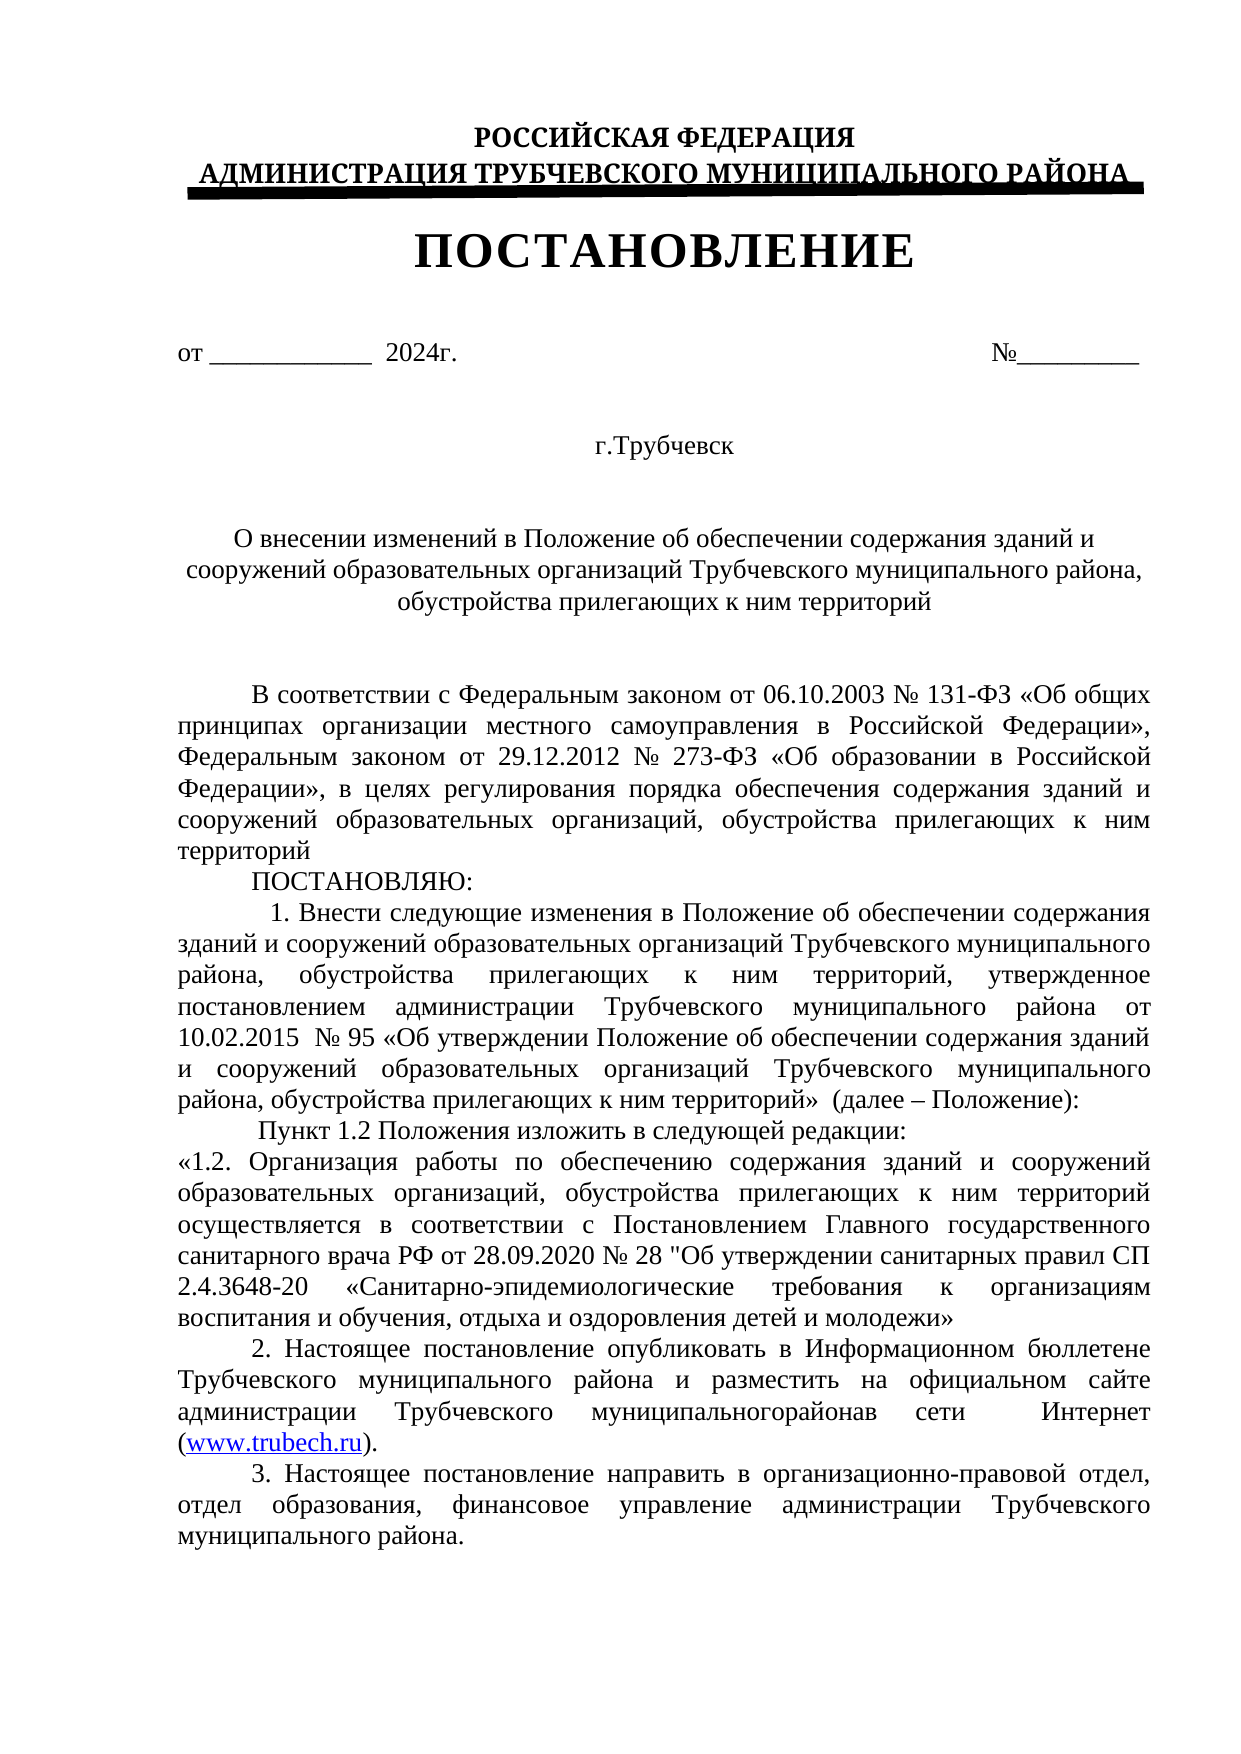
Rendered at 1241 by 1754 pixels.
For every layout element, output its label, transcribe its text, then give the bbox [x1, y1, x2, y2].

text 1. Внести следующие изменения в Положение об обеспечении содержания зданий и сооружений образовательных организаций Трубчевского муниципального района, обустройства прилегающих к ним территорий, утвержденное постановлением администрации Трубчевского муниципального района от 10.02.2015 № 95 «Об утверждении Положение об обеспечении содержания зданий и сооружений образовательных организаций Трубчевского муниципального района, обустройства прилегающих к ним территорий» (далее – Положение): [177, 896, 1152, 1114]
text ПОСТАНОВЛЕНИЕ [177, 221, 1152, 278]
text АДМИНИСТРАЦИЯ ТРУБЧЕВСКОГО МУНИЦИПАЛЬНОГО РАЙОНА [177, 155, 1152, 192]
text РОССИЙСКАЯ ФЕДЕРАЦИЯ [177, 118, 1152, 155]
text г.Трубчевск [177, 429, 1152, 460]
text ПОСТАНОВЛЯЮ: [177, 865, 1152, 896]
subtitle «1.2. Организация работы по обеспечению содержания зданий и сооружений образовательных организаций, обустройства прилегающих к ним территорий осуществляется в соответствии с Постановлением Главного государственного санитарного врача РФ от 28.09.2020 № 28 "Об утверждении санитарных правил СП 2.4.3648-20 «Санитарно-эпидемиологические требования к организациям воспитания и обучения, отдыха и оздоровления детей и молодежи» [177, 1145, 1152, 1332]
text 2. Настоящее постановление опубликовать в Информационном бюллетене Трубчевского муниципального района и разместить на официальном сайте администрации Трубчевского муниципальногорайонав сети Интернет (www.trubech.ru). [177, 1332, 1152, 1457]
text В соответствии с Федеральным законом от 06.10.2003 № 131-ФЗ «Об общих принципах организации местного самоуправления в Российской Федерации», Федеральным законом от 29.12.2012 № 273-ФЗ «Об образовании в Российской Федерации», в целях регулирования порядка обеспечения содержания зданий и сооружений образовательных организаций, обустройства прилегающих к ним территорий [177, 678, 1152, 865]
text О внесении изменений в Положение об обеспечении содержания зданий и сооружений образовательных организаций Трубчевского муниципального района, обустройства прилегающих к ним территорий [177, 522, 1152, 616]
text Пункт 1.2 Положения изложить в следующей редакции: [177, 1114, 1152, 1145]
text от ____________ 2024г. №_________ [177, 336, 1152, 367]
text 3. Настоящее постановление направить в организационно-правовой отдел, отдел образования, финансовое управление администрации Трубчевского муниципального района. [177, 1457, 1152, 1550]
